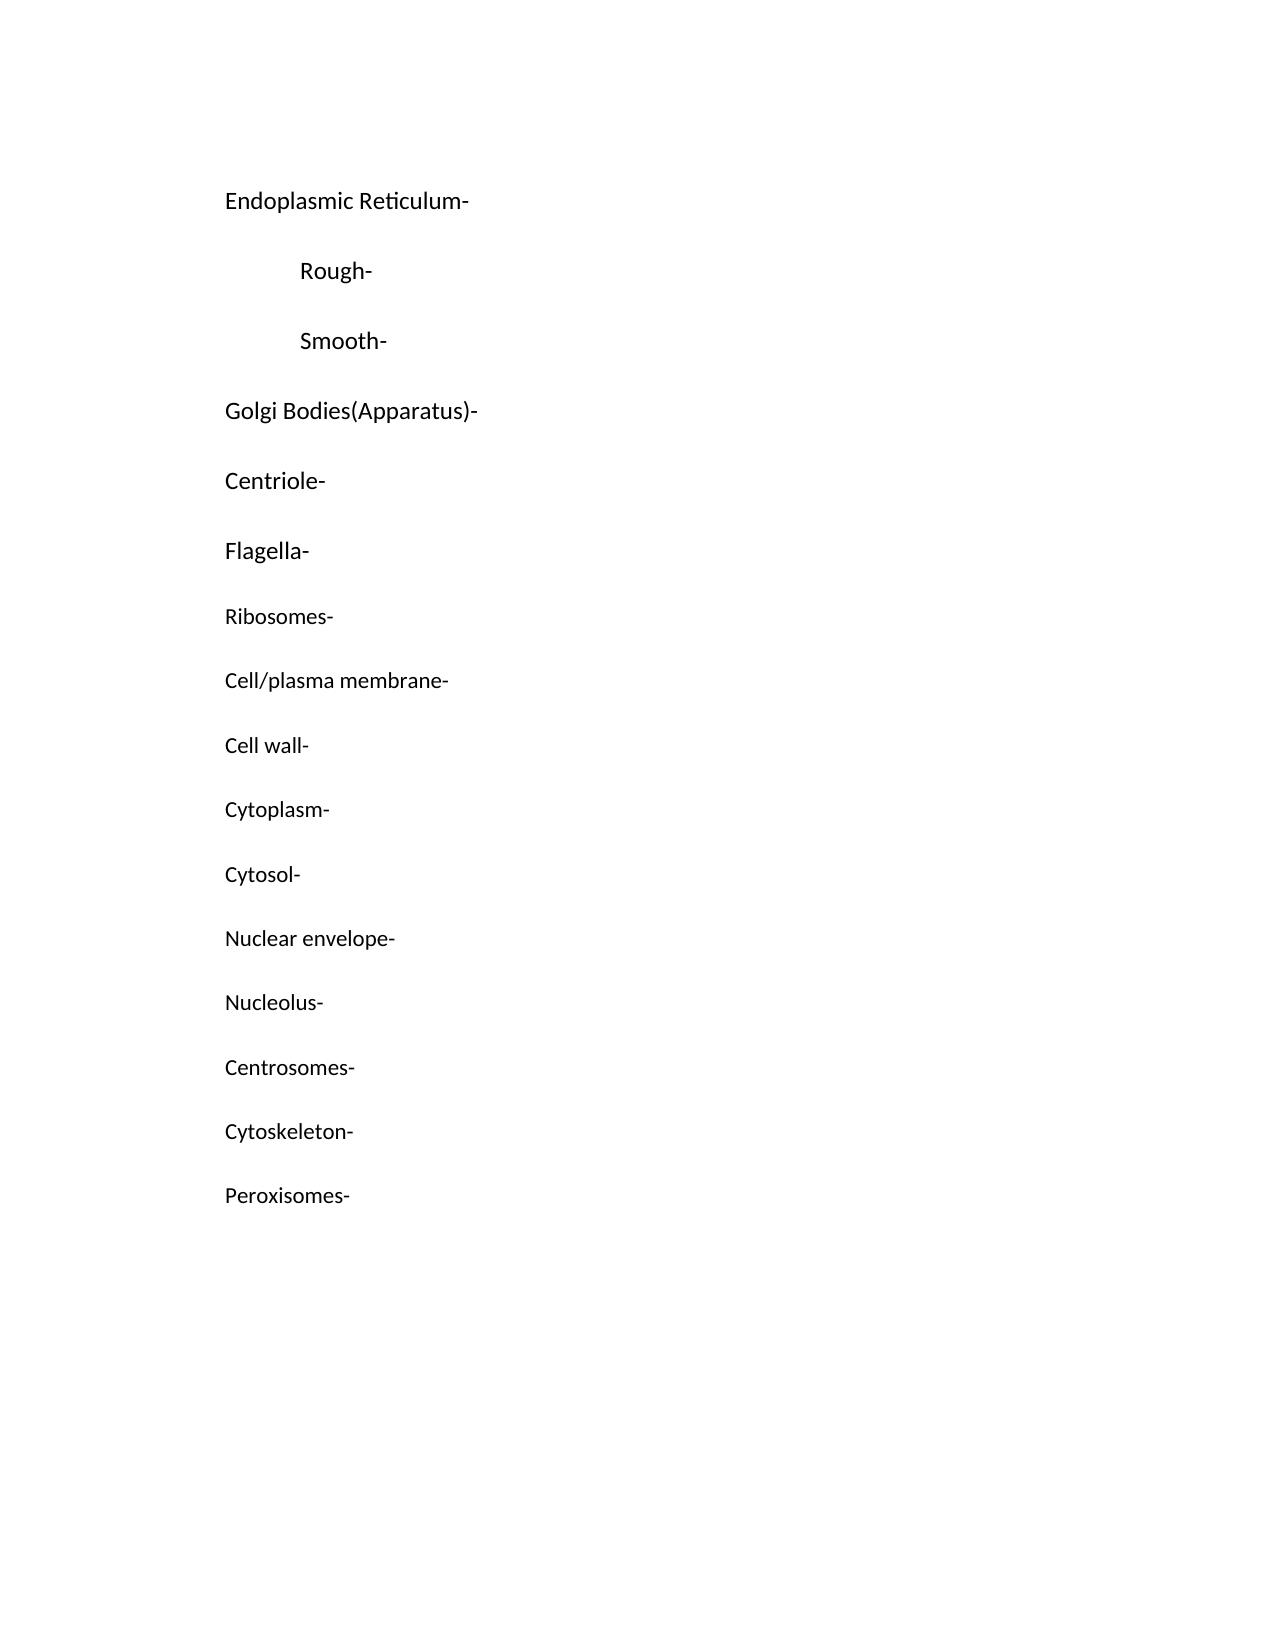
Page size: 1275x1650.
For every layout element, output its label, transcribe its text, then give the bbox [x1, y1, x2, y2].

list Peroxisomes- [225, 1182, 1125, 1209]
list Cell wall- [225, 731, 1125, 759]
list Centriole- [225, 465, 1125, 496]
list Ribosomes- [225, 602, 1125, 630]
list Endoplasmic Reticulum- [225, 185, 1125, 216]
list Flagella- [225, 535, 1125, 566]
list Cell/plasma membrane- [225, 667, 1125, 694]
list Cytoplasm- [225, 795, 1125, 823]
list Rough- [225, 255, 1125, 286]
list Nuclear envelope- [225, 924, 1125, 952]
list Centrosomes- [225, 1053, 1125, 1081]
list Cytosol- [225, 860, 1125, 888]
list Golgi Bodies(Apparatus)- [225, 395, 1125, 426]
list Cytoskeleton- [225, 1117, 1125, 1145]
list Smooth- [225, 325, 1125, 356]
list Nucleolus- [225, 988, 1125, 1016]
